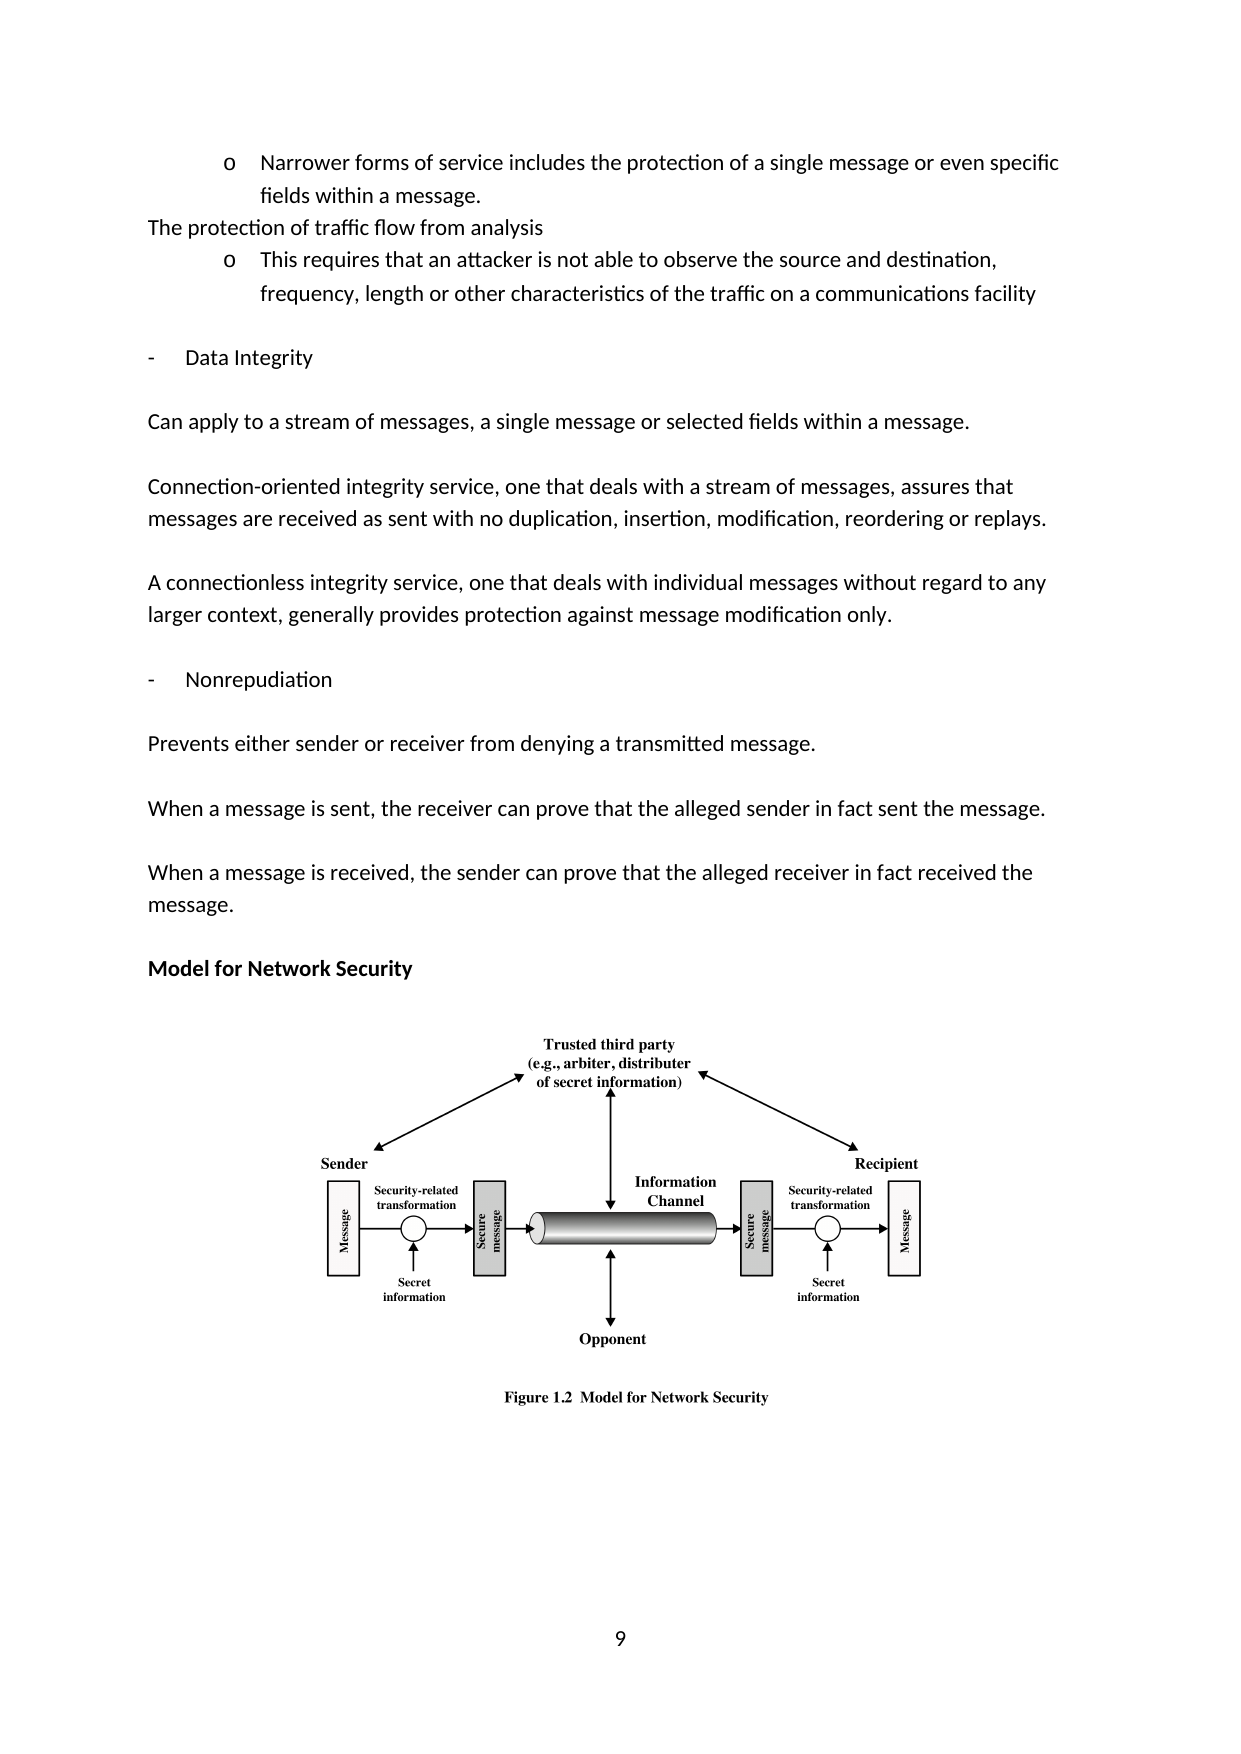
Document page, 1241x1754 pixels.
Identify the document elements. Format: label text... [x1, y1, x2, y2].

text Prevents either sender or receiver from denying a transmitted message. [148, 729, 1093, 757]
list Nonrepudiation [148, 665, 1093, 693]
picture [284, 1018, 956, 1421]
text A connectionless integrity service, one that deals with individual messages without regard to any larger context, generally provides protection against message modification only. [148, 568, 1093, 628]
list Narrower forms of service includes the protection of a single message or even specific fields within a message. [223, 148, 1093, 209]
text When a message is received, the sender can prove that the alleged receiver in fact received the message. [148, 858, 1093, 918]
text When a message is sent, the receiver can prove that the alleged sender in fact sent the message. [148, 794, 1093, 822]
subtitle Model for Network Security [148, 954, 1093, 983]
text The protection of traffic flow from analysis [148, 213, 1093, 241]
text Connection-oriented integrity service, one that deals with a stream of messages, assures that messages are received as sent with no duplication, insertion, modification, reordering or replays. [148, 472, 1093, 532]
list Data Integrity [148, 343, 1093, 371]
text Can apply to a stream of messages, a single message or selected fields within a message. [148, 407, 1093, 435]
list This requires that an attacker is not able to observe the source and destination, frequency, length or other characteristics of the traffic on a communications facility [223, 245, 1093, 307]
